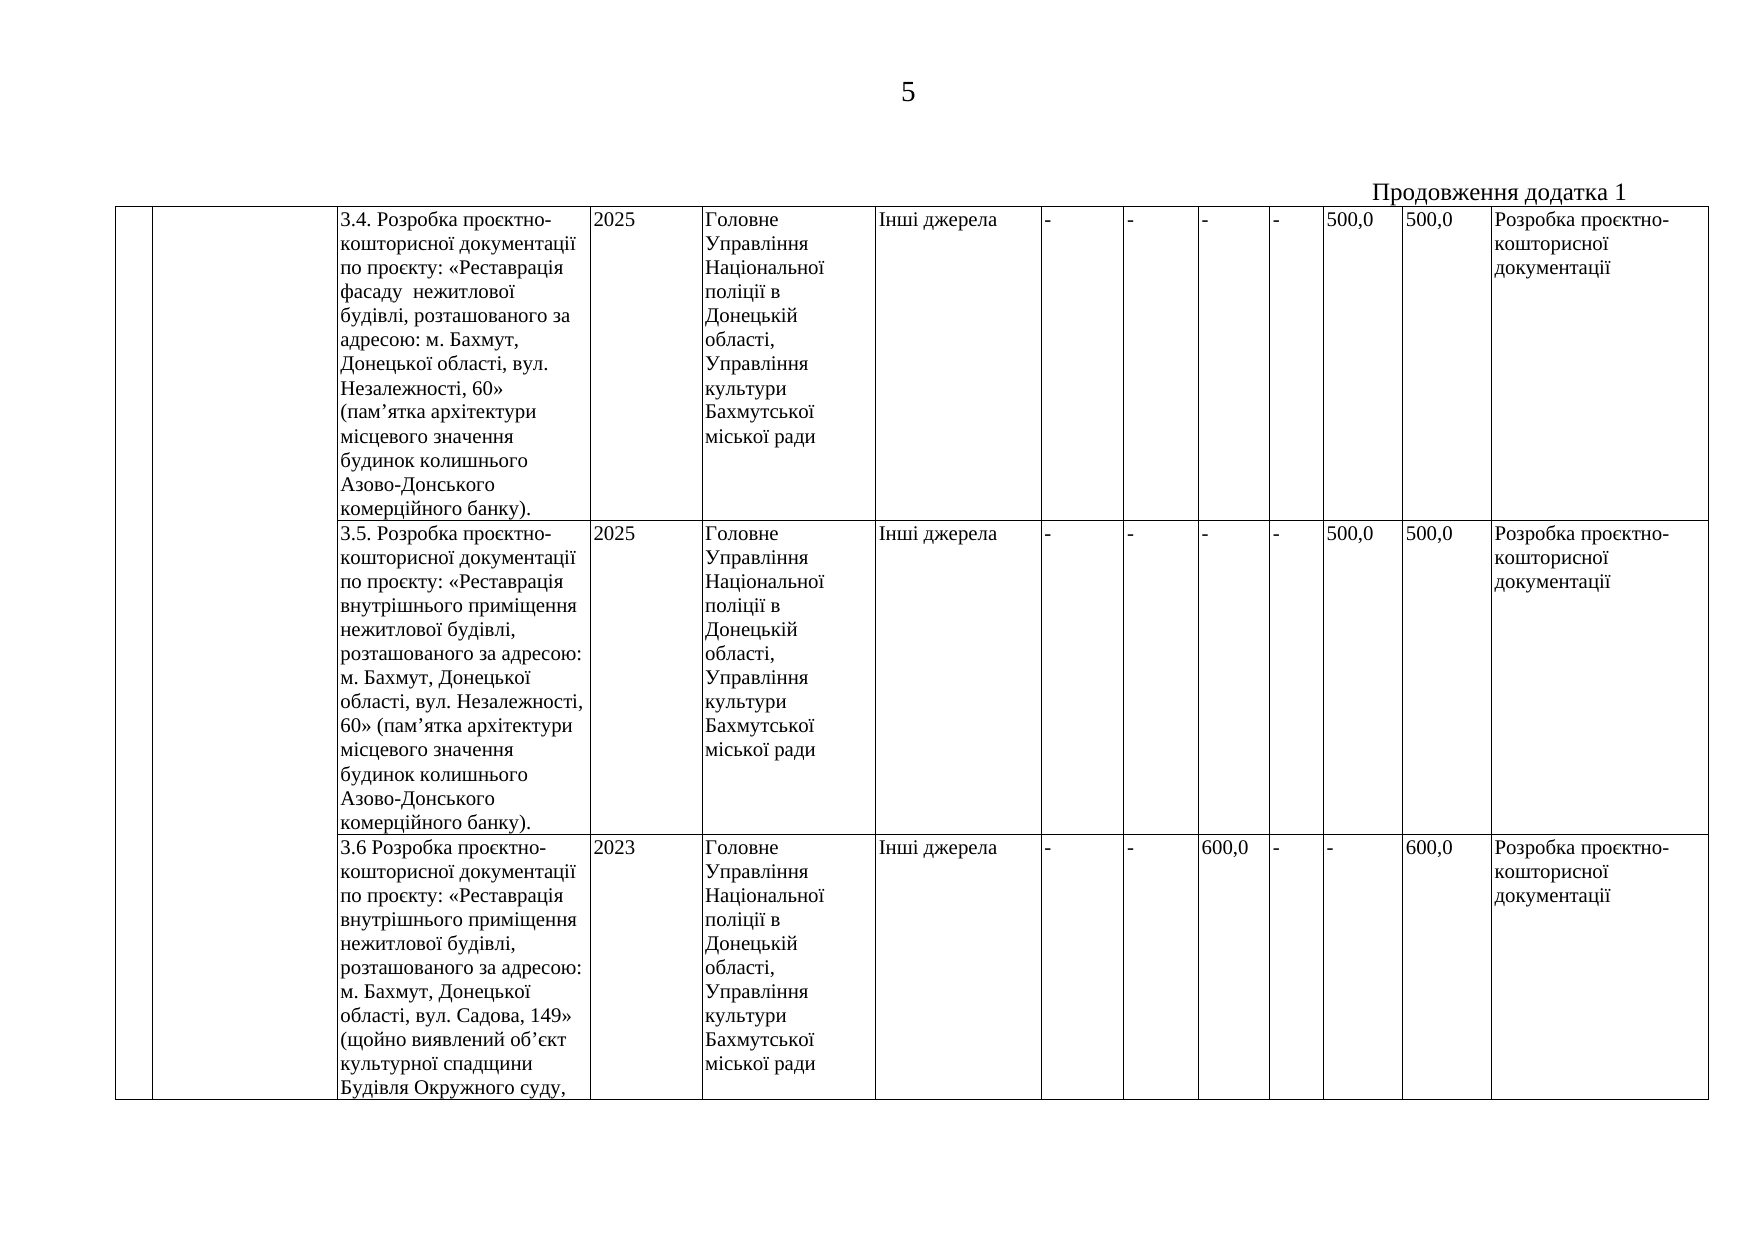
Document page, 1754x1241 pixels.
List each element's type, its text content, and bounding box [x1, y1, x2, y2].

table_header [153, 207, 337, 1099]
table_cell Головне Управління Національної поліції в Донецькій області, Управління культури Бахмутської міської ради [703, 521, 875, 834]
table_cell Інші джерела [876, 835, 1041, 1099]
table_header - [1042, 207, 1123, 520]
table_cell 500,0 [1324, 521, 1402, 834]
table_header 500,0 [1403, 207, 1491, 520]
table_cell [1492, 835, 1708, 1099]
table_cell Інші джерела [876, 521, 1041, 834]
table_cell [338, 835, 590, 1099]
table_cell 500,0 [1403, 521, 1491, 834]
table_header Розробка проєктно-кошторисної документації [1492, 207, 1708, 520]
table_cell - [1042, 521, 1123, 834]
table_header [116, 207, 152, 1099]
table_header - [1270, 207, 1323, 520]
table_header Інші джерела [876, 207, 1041, 520]
table_cell 600,0 [1199, 835, 1269, 1099]
table_cell 2025 [591, 521, 702, 834]
table_cell - [1124, 835, 1198, 1099]
table_cell - [1270, 521, 1323, 834]
table_cell - [1270, 835, 1323, 1099]
table_cell - [1324, 835, 1402, 1099]
table_cell Розробка проєктно-кошторисної документації [1492, 521, 1708, 834]
table_header 500,0 [1324, 207, 1402, 520]
table_header - [1199, 207, 1269, 520]
table_header 3.4. Розробка проєктно-кошторисної документації по проєкту: «Реставрація фасаду нежитлової будівлі, розташованого за адресою: м. Бахмут, Донецької області, вул. Незалежності, 60» (пам’ятка архітектури місцевого значення будинок колишнього Азово-Донського комерційного банку). [338, 207, 590, 520]
table_cell - [1042, 835, 1123, 1099]
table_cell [703, 835, 875, 1099]
table_cell 2023 [591, 835, 702, 1099]
table_header 2025 [591, 207, 702, 520]
text Продовження додатка 1 [1372, 177, 1698, 206]
table_header - [1124, 207, 1198, 520]
table_header Головне Управління Національної поліції в Донецькій області, Управління культури Бахмутської міської ради [703, 207, 875, 520]
table_cell 3.5. Розробка проєктно-кошторисної документації по проєкту: «Реставрація внутрішнього приміщення нежитлової будівлі, розташованого за адресою: м. Бахмут, Донецької області, вул. Незалежності, 60» (пам’ятка архітектури місцевого значення будинок колишнього Азово-Донського комерційного банку). [338, 521, 590, 834]
table_cell - [1124, 521, 1198, 834]
table_cell - [1199, 521, 1269, 834]
table_cell 600,0 [1403, 835, 1491, 1099]
